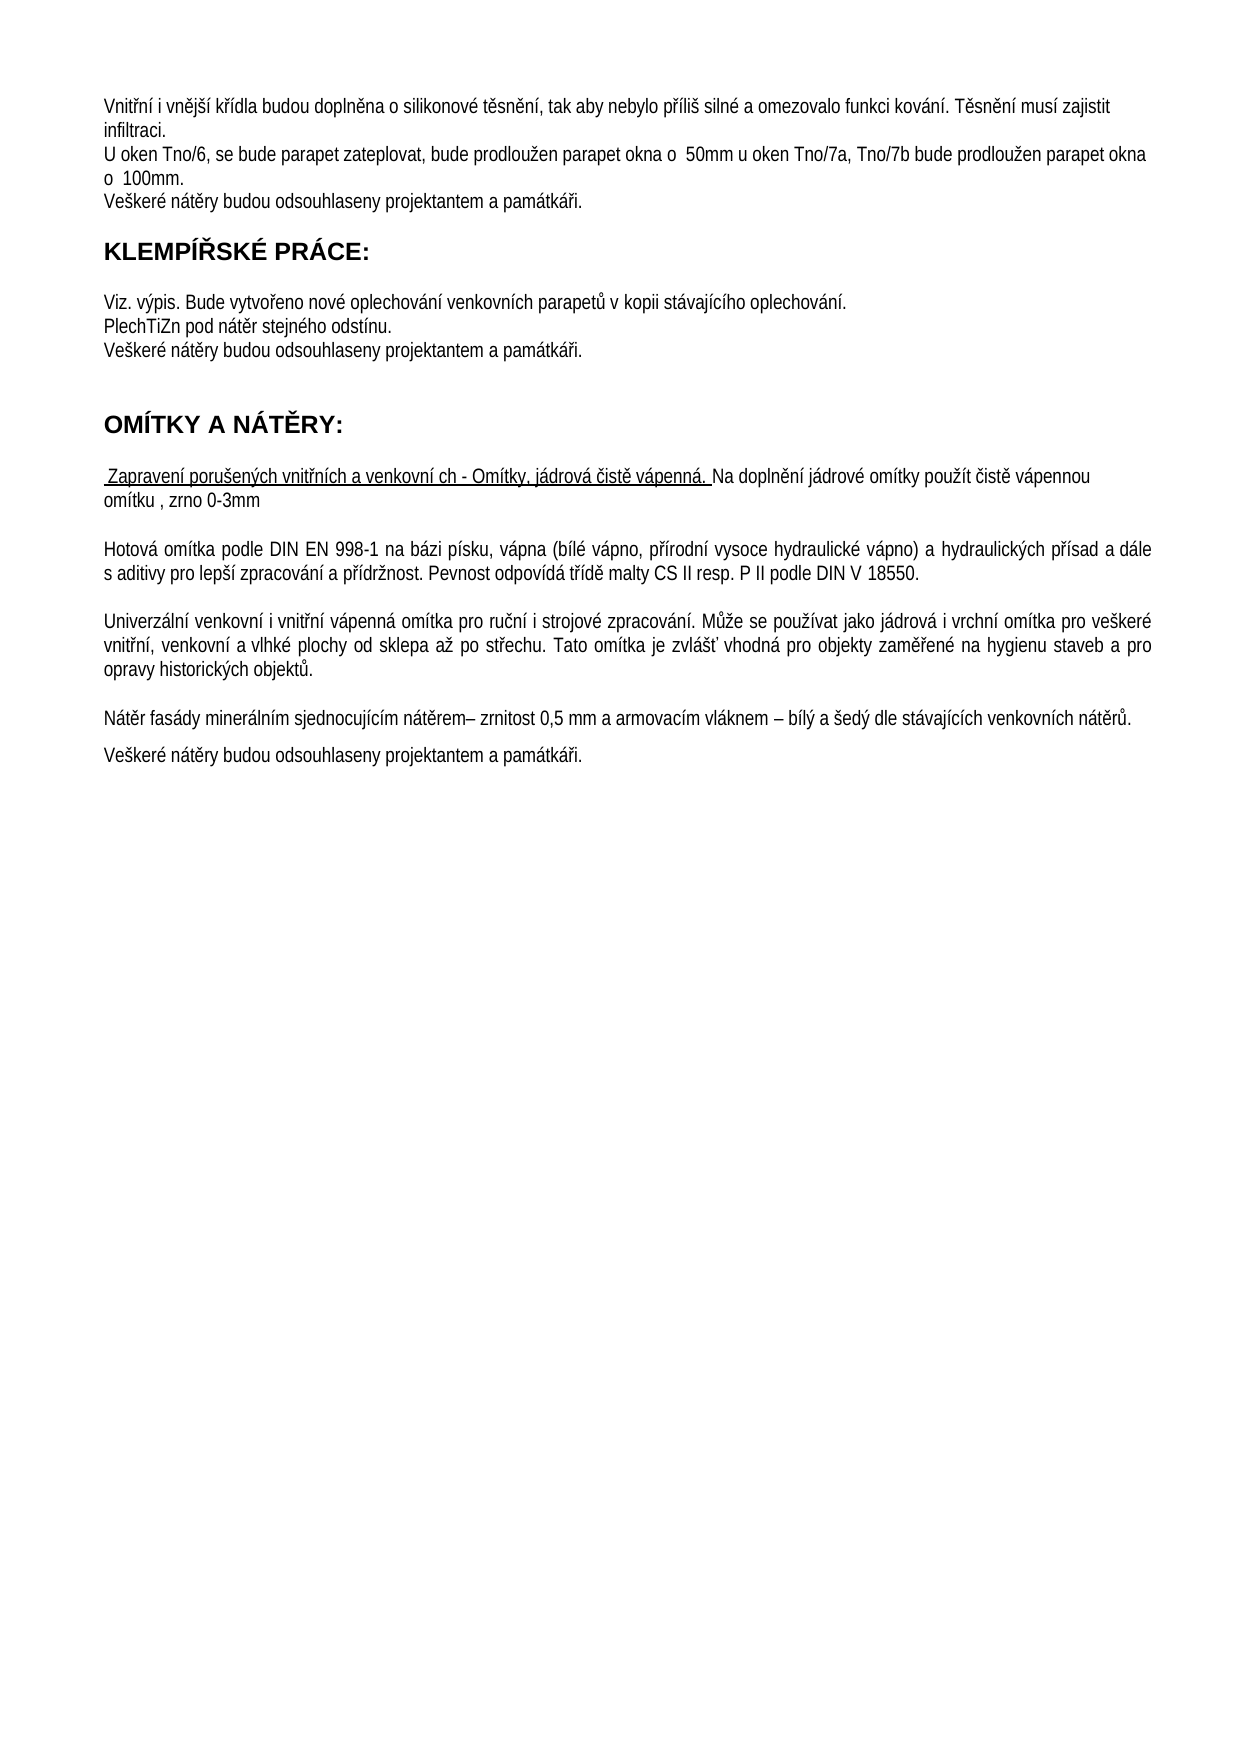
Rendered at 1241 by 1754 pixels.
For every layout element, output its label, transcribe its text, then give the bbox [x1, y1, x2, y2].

text Zapravení porušených vnitřních a venkovní ch - Omítky, jádrová čistě vápenná. Na doplnění jádrové omítky použít čistě vápennou omítku , zrno 0-3mm [103, 464, 1152, 512]
text U oken Tno/6, se bude parapet zateplovat, bude prodloužen parapet okna o 50mm u oken Tno/7a, Tno/7b bude prodloužen parapet okna o 100mm. [103, 142, 1152, 189]
text Veškeré nátěry budou odsouhlaseny projektantem a památkáři. [103, 743, 1152, 767]
text PlechTiZn pod nátěr stejného odstínu. [103, 314, 1152, 338]
text Vnitřní i vnější křídla budou doplněna o silikonové těsnění, tak aby nebylo příliš silné a omezovalo funkci kování. Těsnění musí zajistit infiltraci. [103, 94, 1152, 142]
text Hotová omítka podle DIN EN 998-1 na bázi písku, vápna (bílé vápno, přírodní vysoce hydraulické vápno) a hydraulických přísad a dále s aditivy pro lepší zpracování a přídržnost. Pevnost odpovídá třídě malty CS II resp. P II podle DIN V 18550. [103, 537, 1152, 584]
text Veškeré nátěry budou odsouhlaseny projektantem a památkáři. [103, 189, 1152, 213]
text Viz. výpis. Bude vytvořeno nové oplechování venkovních parapetů v kopii stávajícího oplechování. [103, 290, 1152, 314]
text OMÍTKY A NÁTĚRY: [103, 410, 1152, 439]
text KLEMPÍŘSKÉ PRÁCE: [103, 237, 1152, 266]
text Veškeré nátěry budou odsouhlaseny projektantem a památkáři. [103, 338, 1152, 362]
text Univerzální venkovní i vnitřní vápenná omítka pro ruční i strojové zpracování. Může se používat jako jádrová i vrchní omítka pro veškeré vnitřní, venkovní a vlhké plochy od sklepa až po střechu. Tato omítka je zvlášť vhodná pro objekty zaměřené na hygienu staveb a pro opravy historických objektů. [103, 609, 1152, 681]
text Nátěr fasády minerálním sjednocujícím nátěrem– zrnitost 0,5 mm a armovacím vláknem – bílý a šedý dle stávajících venkovních nátěrů. [103, 706, 1152, 730]
